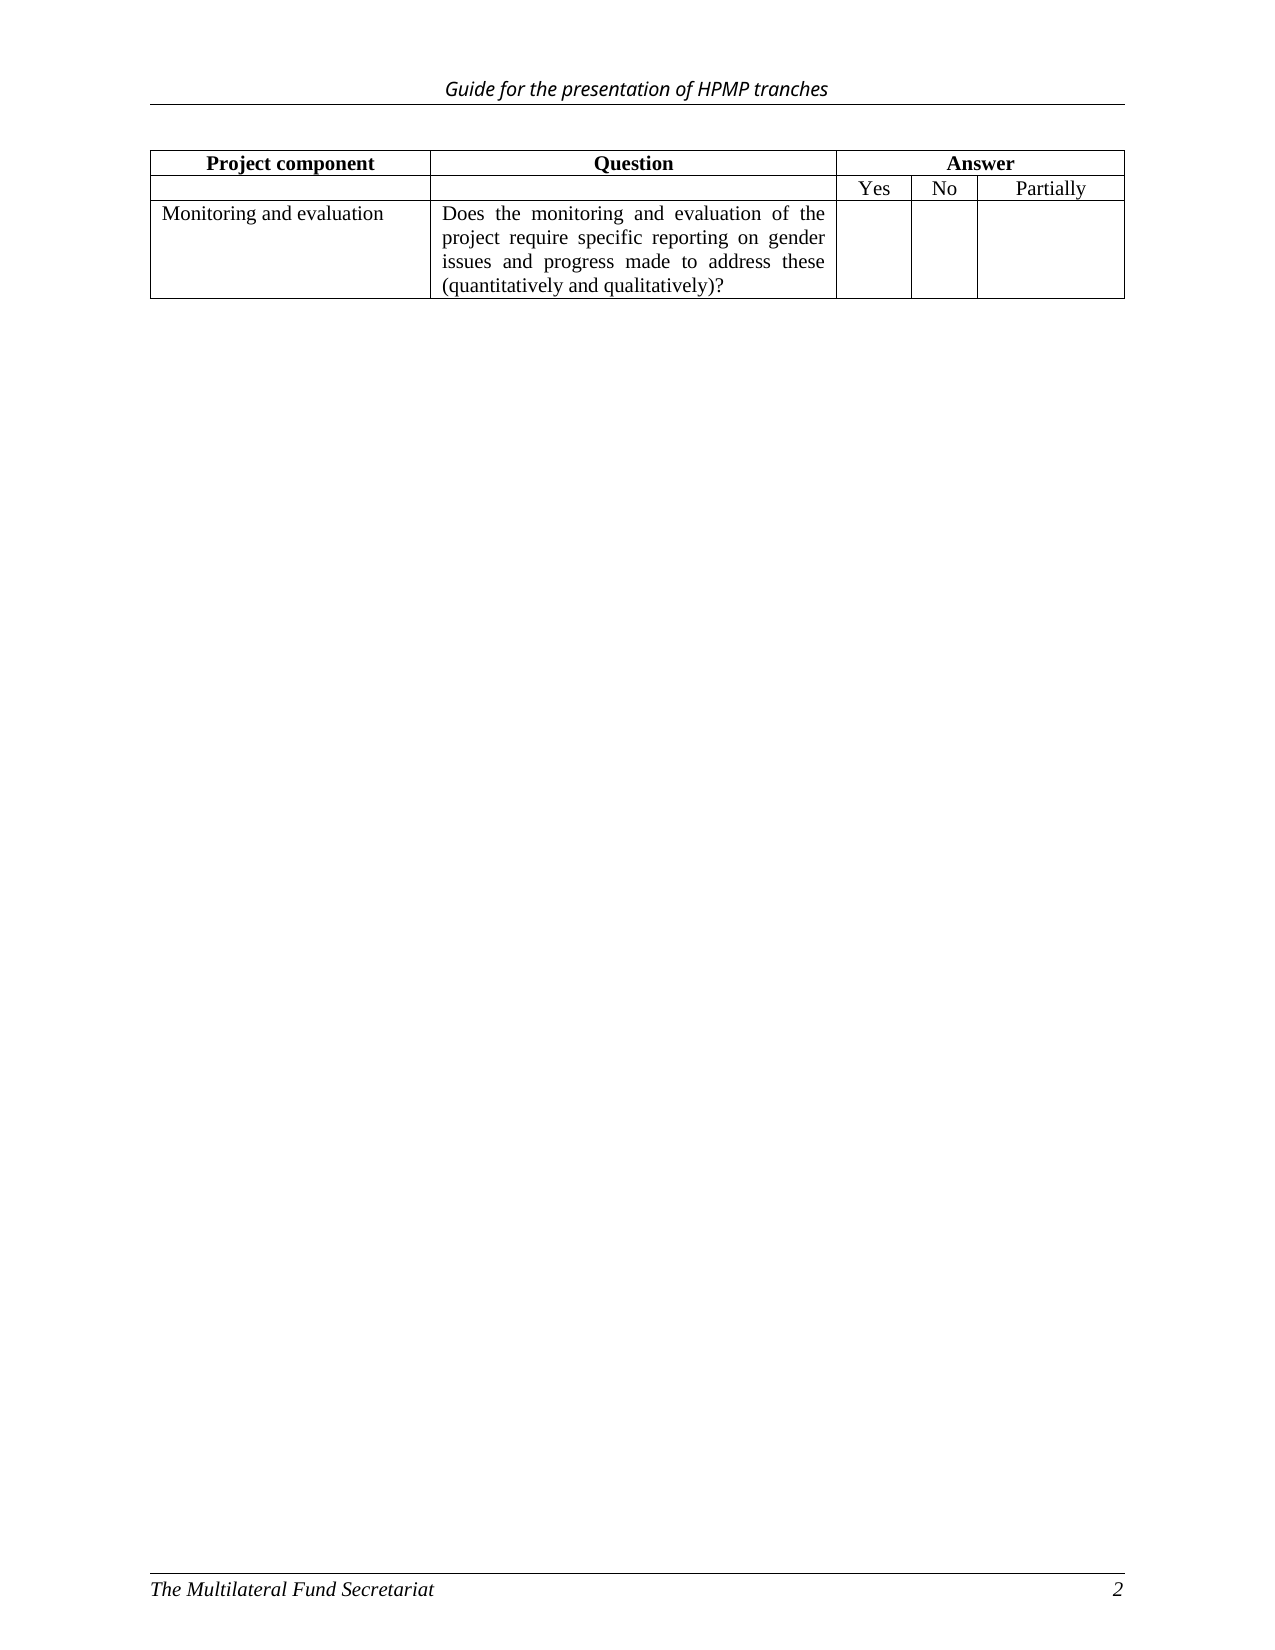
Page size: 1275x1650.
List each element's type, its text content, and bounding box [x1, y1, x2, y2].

table_cell [431, 176, 836, 200]
table_cell [978, 201, 1124, 297]
table_cell [912, 201, 977, 297]
table_cell Yes [837, 176, 911, 200]
table_header Project component [151, 151, 430, 175]
table_cell No [912, 176, 977, 200]
table_cell Monitoring and evaluation [151, 201, 430, 297]
table_cell [837, 201, 911, 297]
table_header Question [431, 151, 836, 175]
table_cell [151, 176, 430, 200]
table_cell Partially [978, 176, 1124, 200]
table_header Answer [837, 151, 1124, 175]
table_cell Does the monitoring and evaluation of the project require specific reporting on gender issues and progress made to address these (quantitatively and qualitatively)? [431, 201, 836, 297]
